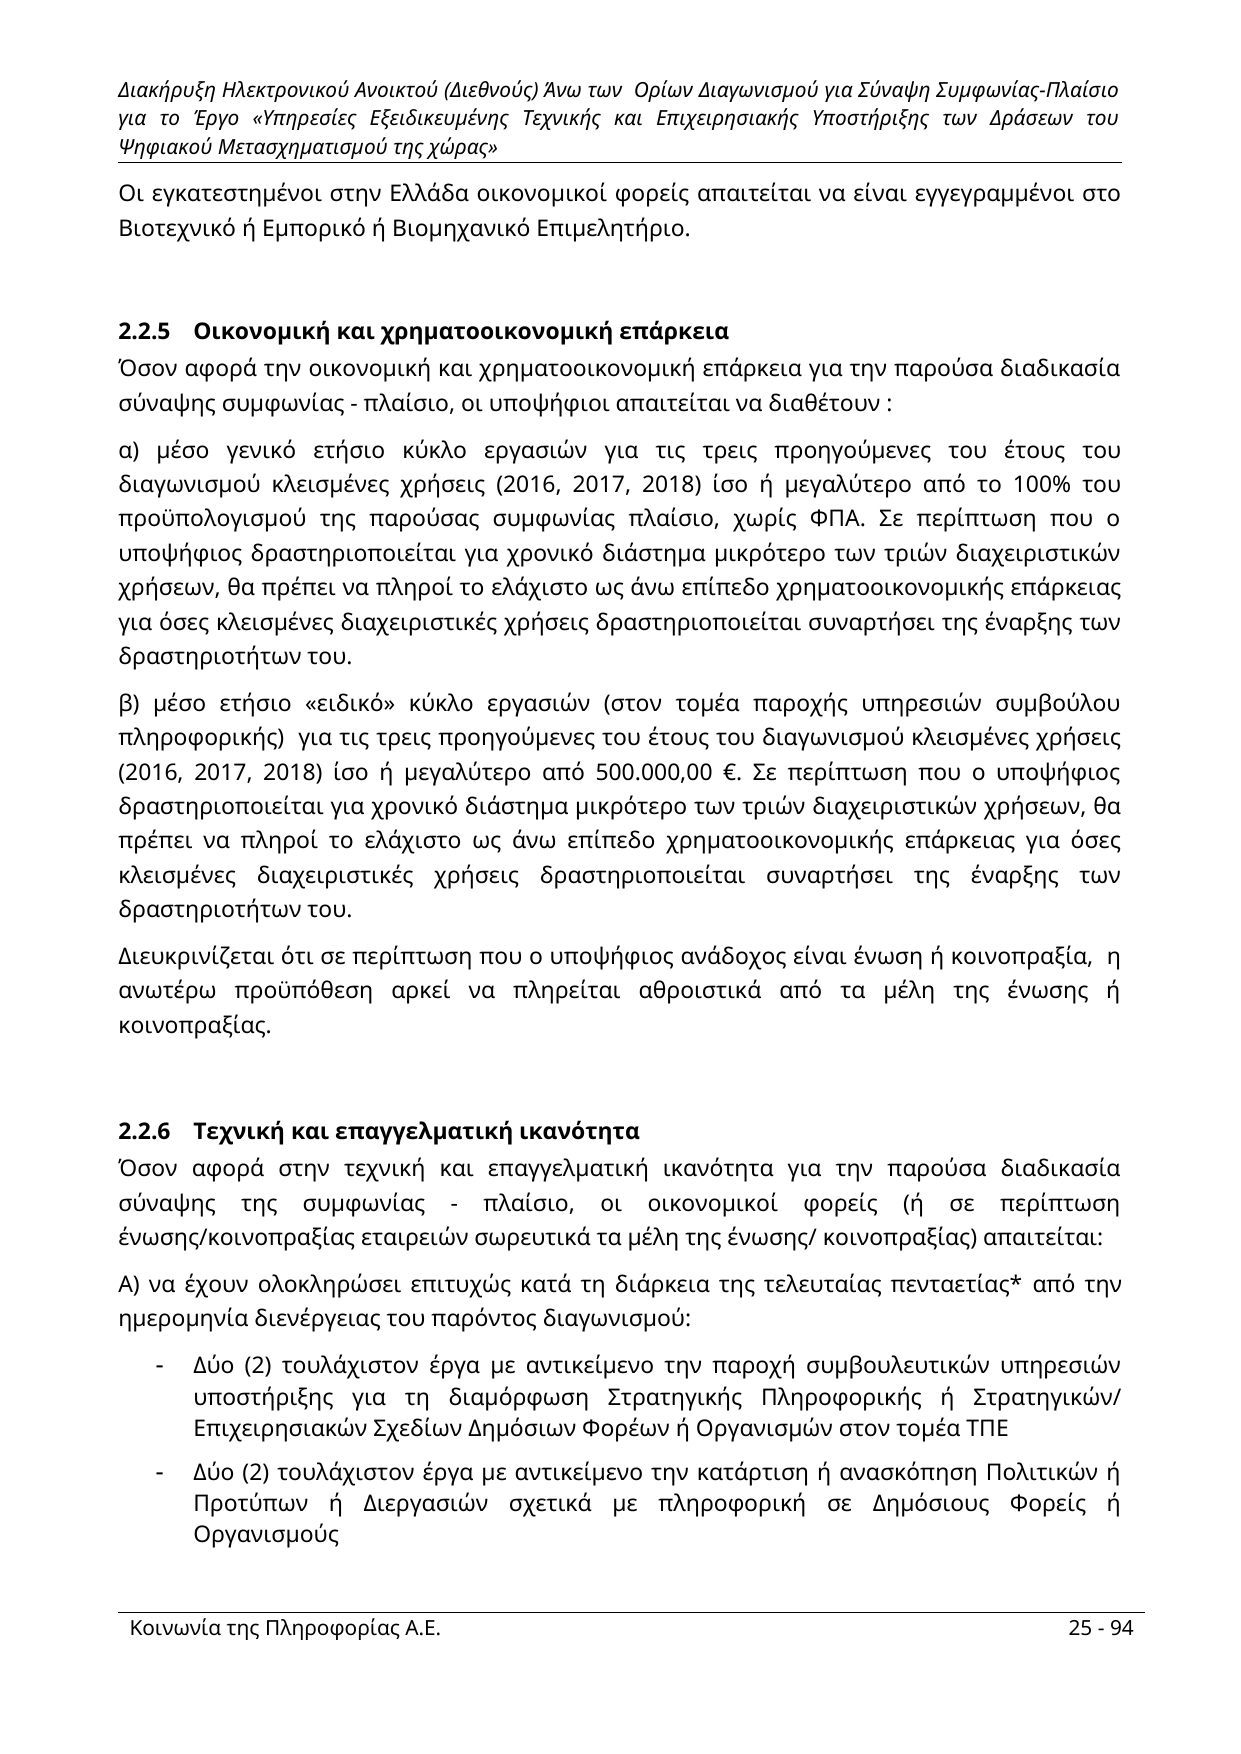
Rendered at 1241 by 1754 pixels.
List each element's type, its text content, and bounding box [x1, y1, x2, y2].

text α) μέσο γενικό ετήσιο κύκλο εργασιών για τις τρεις προηγούμενες του έτους του διαγωνισμού κλεισμένες χρήσεις (2016, 2017, 2018) ίσο ή μεγαλύτερο από το 100% του προϋπολογισμού της παρούσας συμφωνίας πλαίσιο, χωρίς ΦΠΑ. Σε περίπτωση που ο υποψήφιος δραστηριοποιείται για χρονικό διάστημα μικρότερο των τριών διαχειριστικών χρήσεων, θα πρέπει να πληροί το ελάχιστο ως άνω επίπεδο χρηματοοικονομικής επάρκειας για όσες κλεισμένες διαχειριστικές χρήσεις δραστηριοποιείται συναρτήσει της έναρξης των δραστηριοτήτων του. [118, 433, 1122, 671]
subtitle Τεχνική και επαγγελματική ικανότητα [118, 1115, 1122, 1146]
list Δύο (2) τουλάχιστον έργα με αντικείμενο την παροχή συμβουλευτικών υπηρεσιών υποστήριξης για τη διαμόρφωση Στρατηγικής Πληροφορικής ή Στρατηγικών/ Επιχειρησιακών Σχεδίων Δημόσιων Φορέων ή Οργανισμών στον τομέα ΤΠΕ [156, 1349, 1122, 1443]
text Όσον αφορά στην τεχνική και επαγγελματική ικανότητα για την παρούσα διαδικασία σύναψης της συμφωνίας - πλαίσιο, οι οικονομικοί φορείς (ή σε περίπτωση ένωσης/κοινοπραξίας εταιρειών σωρευτικά τα μέλη της ένωσης/ κοινοπραξίας) απαιτείται: [118, 1152, 1122, 1252]
text β) μέσο ετήσιο «ειδικό» κύκλο εργασιών (στον τομέα παροχής υπηρεσιών συμβούλου πληροφορικής) για τις τρεις προηγούμενες του έτους του διαγωνισμού κλεισμένες χρήσεις (2016, 2017, 2018) ίσο ή μεγαλύτερο από 500.000,00 €. Σε περίπτωση που ο υποψήφιος δραστηριοποιείται για χρονικό διάστημα μικρότερο των τριών διαχειριστικών χρήσεων, θα πρέπει να πληροί το ελάχιστο ως άνω επίπεδο χρηματοοικονομικής επάρκειας για όσες κλεισμένες διαχειριστικές χρήσεις δραστηριοποιείται συναρτήσει της έναρξης των δραστηριοτήτων του. [118, 687, 1122, 924]
text Διευκρινίζεται ότι σε περίπτωση που ο υποψήφιος ανάδοχος είναι ένωση ή κοινοπραξία, η ανωτέρω προϋπόθεση αρκεί να πληρείται αθροιστικά από τα μέλη της ένωσης ή κοινοπραξίας. [118, 940, 1122, 1040]
list Δύο (2) τουλάχιστον έργα με αντικείμενο την κατάρτιση ή ανασκόπηση Πολιτικών ή Προτύπων ή Διεργασιών σχετικά με πληροφορική σε Δημόσιους Φορείς ή Οργανισμούς [156, 1455, 1122, 1549]
text Α) να έχουν ολοκληρώσει επιτυχώς κατά τη διάρκεια της τελευταίας πενταετίας* από την ημερομηνία διενέργειας του παρόντος διαγωνισμού: [118, 1268, 1122, 1333]
text Οι εγκατεστημένοι στην Ελλάδα οικονομικοί φορείς απαιτείται να είναι εγγεγραμμένοι στο Βιοτεχνικό ή Εμπορικό ή Βιομηχανικό Επιμελητήριο. [118, 177, 1122, 243]
text Όσον αφορά την οικονομική και χρηματοοικονομική επάρκεια για την παρούσα διαδικασία σύναψης συμφωνίας - πλαίσιο, οι υποψήφιοι απαιτείται να διαθέτουν : [118, 352, 1122, 418]
subtitle Οικονομική και χρηματοοικονομική επάρκεια [118, 315, 1122, 346]
